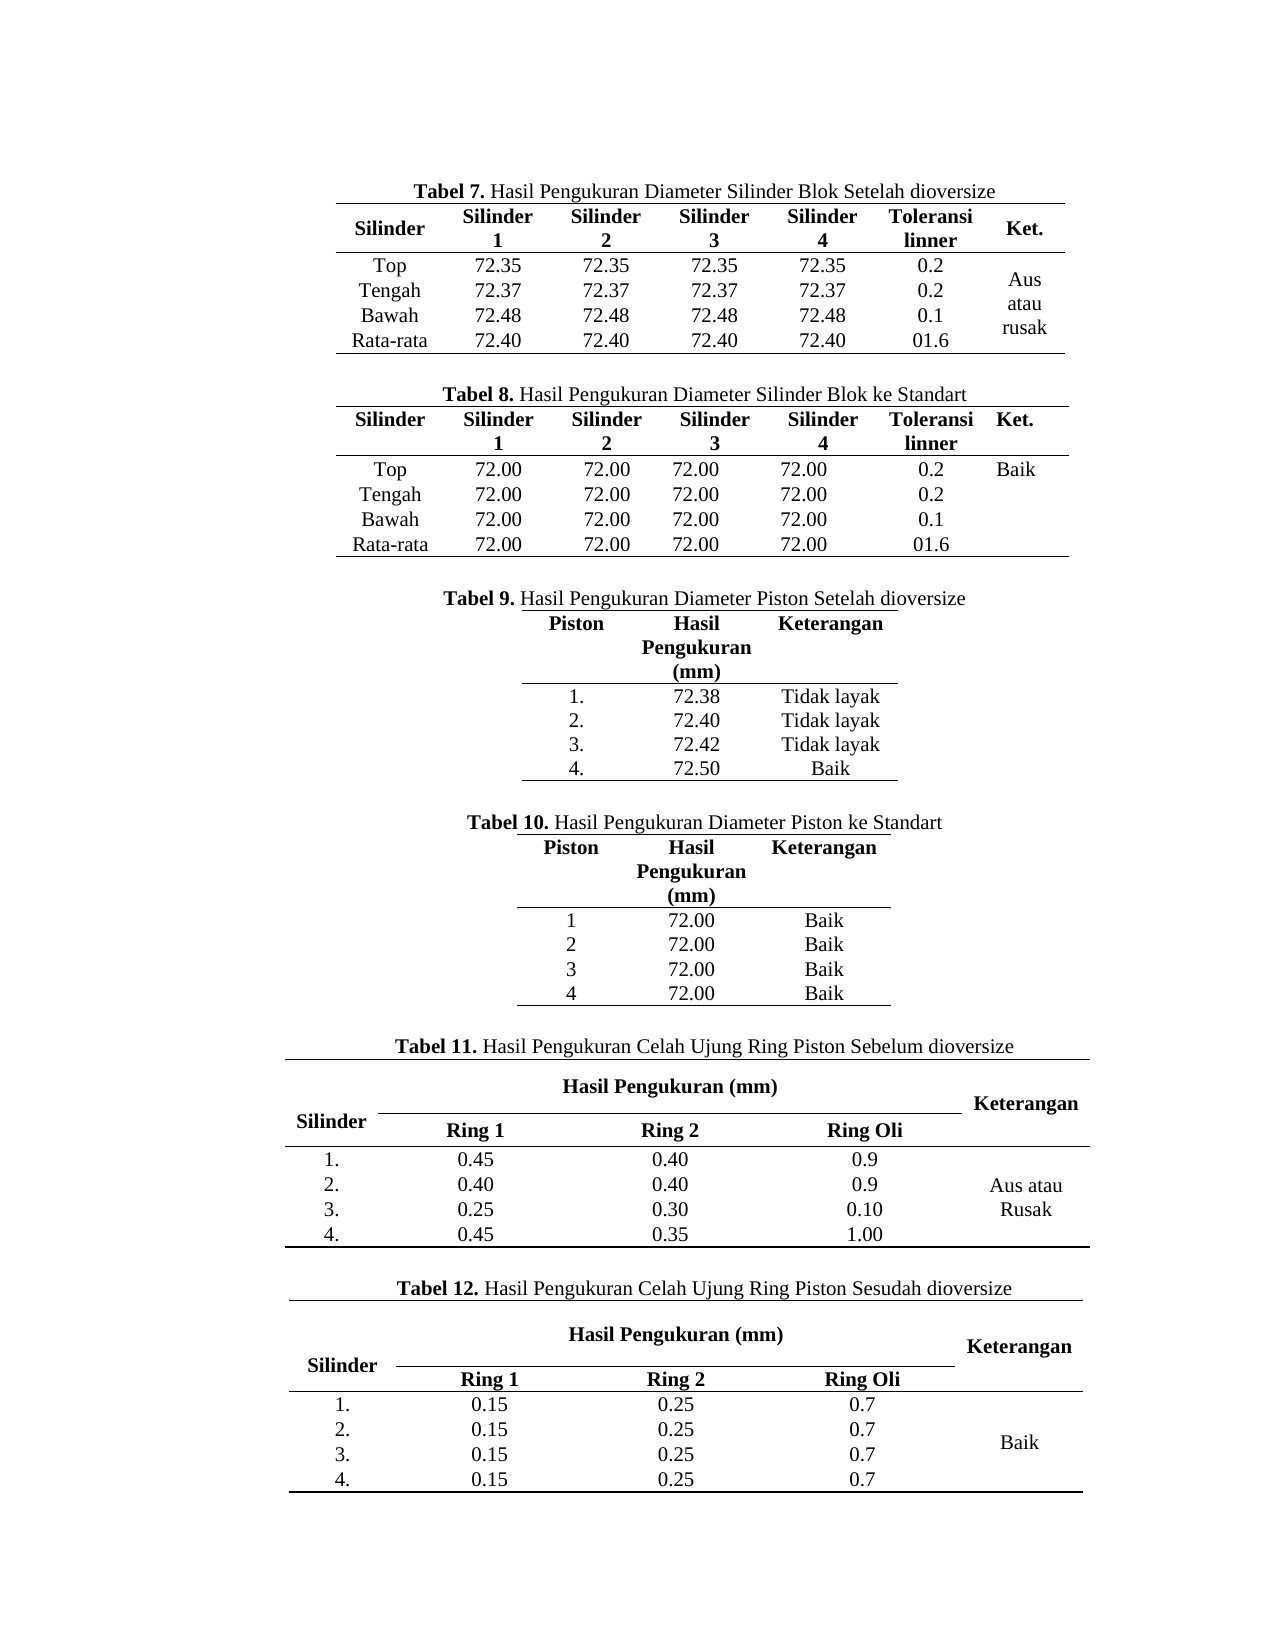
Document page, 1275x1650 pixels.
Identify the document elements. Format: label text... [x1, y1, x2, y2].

table_cell 01.6 [877, 327, 984, 352]
table_cell 0.2 [877, 253, 984, 277]
table_cell Baik [758, 981, 891, 1004]
table_header Silinder [336, 407, 444, 455]
table_cell 2. [522, 708, 630, 732]
table_cell 72.48 [444, 302, 552, 327]
table_header Piston [522, 611, 630, 683]
table_cell 72.00 [625, 956, 758, 981]
table_cell 72.00 [661, 531, 769, 556]
table_header Piston [517, 835, 625, 907]
table_cell 72.48 [660, 302, 768, 327]
table_cell 0.10 [767, 1196, 962, 1221]
table_cell 72.00 [769, 531, 877, 556]
table_cell 0.15 [396, 1441, 583, 1466]
table_cell 0.1 [877, 302, 984, 327]
table_cell 01.6 [877, 531, 985, 556]
table_cell 0.35 [573, 1221, 767, 1246]
table_cell 4 [517, 981, 625, 1004]
table_cell 3 [517, 956, 625, 981]
list Tabel 10. Hasil Pengukuran Diameter Piston ke Standart [284, 810, 1125, 834]
table_cell Tengah [336, 481, 444, 506]
table_header Silinder 3 [661, 407, 769, 455]
table_cell 0.7 [769, 1441, 955, 1466]
table_cell 3. [289, 1441, 396, 1466]
table_cell 72.37 [444, 277, 552, 302]
table_cell 1. [522, 684, 630, 708]
table_cell 72.00 [661, 481, 769, 506]
table_header Silinder 3 [660, 204, 768, 252]
table_cell 0.25 [583, 1441, 769, 1466]
table_cell Baik [758, 908, 891, 932]
table_cell 72.00 [553, 481, 661, 506]
table_cell 72.00 [553, 456, 661, 481]
table_cell 1. [285, 1147, 378, 1171]
table_header Silinder 1 [444, 407, 552, 455]
table_header Hasil Pengukuran (mm) [396, 1301, 955, 1366]
table_cell 4. [522, 756, 630, 780]
table_cell 0.25 [378, 1196, 573, 1221]
table_header Ket. [985, 407, 1069, 455]
table_cell 72.48 [768, 302, 877, 327]
table_cell 1.00 [767, 1221, 962, 1246]
table_cell 72.00 [625, 933, 758, 956]
table_cell Baik [985, 456, 1069, 556]
table_cell 72.00 [444, 506, 552, 531]
table_cell 1. [289, 1392, 396, 1416]
table_cell 0.15 [396, 1392, 583, 1416]
table_cell Top [336, 456, 444, 481]
table_cell Ring 2 [573, 1114, 767, 1146]
table_cell 72.00 [769, 456, 877, 481]
table_cell 3. [285, 1196, 378, 1221]
table_header Hasil Pengukuran (mm) [630, 611, 763, 683]
table_cell 72.37 [552, 277, 660, 302]
table_header Hasil Pengukuran (mm) [378, 1060, 962, 1113]
table_cell 0.7 [769, 1416, 955, 1441]
table_header Silinder 2 [553, 407, 661, 455]
table_header Silinder 4 [768, 204, 877, 252]
table_cell 0.9 [767, 1171, 962, 1196]
table_cell 2 [517, 933, 625, 956]
table_cell 72.00 [444, 456, 552, 481]
list Tabel 7. Hasil Pengukuran Diameter Silinder Blok Setelah dioversize [284, 179, 1125, 203]
table_cell 72.35 [552, 253, 660, 277]
table_cell Tidak layak [763, 708, 898, 732]
table_cell 72.40 [660, 327, 768, 352]
table_cell 0.40 [573, 1171, 767, 1196]
table_cell 72.00 [661, 456, 769, 481]
table_cell 72.00 [625, 981, 758, 1004]
table_header Hasil Pengukuran (mm) [625, 835, 758, 907]
table_header Keterangan [763, 611, 898, 683]
table_cell 0.25 [583, 1416, 769, 1441]
table_cell Baik [955, 1392, 1083, 1491]
table_cell 72.42 [630, 732, 763, 756]
list Tabel 8. Hasil Pengukuran Diameter Silinder Blok ke Standart [284, 382, 1125, 406]
table_cell Ring 1 [396, 1367, 583, 1391]
table_cell 72.00 [769, 506, 877, 531]
table_header Ket. [984, 204, 1065, 252]
list Tabel 11. Hasil Pengukuran Celah Ujung Ring Piston Sebelum dioversize [284, 1034, 1125, 1058]
table_cell 0.45 [378, 1221, 573, 1246]
table_header Silinder [285, 1060, 378, 1146]
table_header Keterangan [955, 1301, 1083, 1391]
table_header Silinder 4 [769, 407, 877, 455]
table_cell Baik [758, 933, 891, 956]
table_header Keterangan [758, 835, 891, 907]
table_cell 0.40 [573, 1147, 767, 1171]
table_cell Ring Oli [769, 1367, 955, 1391]
table_cell 3. [522, 732, 630, 756]
table_cell 72.40 [768, 327, 877, 352]
table_cell 0.15 [396, 1416, 583, 1441]
table_cell 2. [285, 1171, 378, 1196]
table_cell 72.40 [630, 708, 763, 732]
table_cell 0.15 [396, 1466, 583, 1491]
table_header Silinder [289, 1301, 396, 1391]
table_cell Baik [758, 956, 891, 981]
table_cell 72.38 [630, 684, 763, 708]
table_cell 0.9 [767, 1147, 962, 1171]
table_cell Ring 2 [583, 1367, 769, 1391]
table_header Toleransi linner [877, 407, 985, 455]
table_header Keterangan [962, 1060, 1090, 1146]
table_cell 72.00 [553, 506, 661, 531]
table_cell Top [336, 253, 443, 277]
table_cell 72.35 [768, 253, 877, 277]
table_cell 0.30 [573, 1196, 767, 1221]
table_cell 72.40 [444, 327, 552, 352]
table_cell 0.7 [769, 1392, 955, 1416]
table_cell 72.00 [769, 481, 877, 506]
table_cell 0.7 [769, 1466, 955, 1491]
table_cell 72.48 [552, 302, 660, 327]
table_cell 0.40 [378, 1171, 573, 1196]
table_cell 72.37 [768, 277, 877, 302]
table_cell Rata-rata [336, 327, 443, 352]
table_cell Rata-rata [336, 531, 444, 556]
table_cell 4. [289, 1466, 396, 1491]
table_cell Tidak layak [763, 732, 898, 756]
table_cell Baik [763, 756, 898, 780]
table_cell 4. [285, 1221, 378, 1246]
table_header Silinder 1 [444, 204, 552, 252]
table_cell Tengah [336, 277, 443, 302]
table_cell 72.35 [660, 253, 768, 277]
table_cell 0.2 [877, 277, 984, 302]
table_cell 72.00 [444, 531, 552, 556]
table_cell 72.50 [630, 756, 763, 780]
table_cell Tidak layak [763, 684, 898, 708]
table_cell 72.40 [552, 327, 660, 352]
table_cell 0.1 [877, 506, 985, 531]
table_cell 72.00 [553, 531, 661, 556]
table_cell 72.37 [660, 277, 768, 302]
table_cell 72.35 [444, 253, 552, 277]
table_cell 0.2 [877, 481, 985, 506]
table_cell 2. [289, 1416, 396, 1441]
table_cell Bawah [336, 302, 443, 327]
table_cell 72.00 [625, 908, 758, 932]
list Tabel 12. Hasil Pengukuran Celah Ujung Ring Piston Sesudah dioversize [284, 1276, 1125, 1300]
list Tabel 9. Hasil Pengukuran Diameter Piston Setelah dioversize [284, 586, 1125, 610]
table_cell 0.25 [583, 1392, 769, 1416]
table_header Toleransi linner [877, 204, 984, 252]
table_cell Aus atau rusak [984, 253, 1065, 352]
table_cell 0.25 [583, 1466, 769, 1491]
table_cell Ring Oli [767, 1114, 962, 1146]
table_cell Ring 1 [378, 1114, 573, 1146]
table_cell 0.45 [378, 1147, 573, 1171]
table_cell 72.00 [444, 481, 552, 506]
table_cell 0.2 [877, 456, 985, 481]
table_header Silinder 2 [552, 204, 660, 252]
table_cell Bawah [336, 506, 444, 531]
table_header Silinder [336, 204, 443, 252]
table_cell 72.00 [661, 506, 769, 531]
table_cell 1 [517, 908, 625, 932]
table_cell Aus atau Rusak [962, 1147, 1090, 1246]
